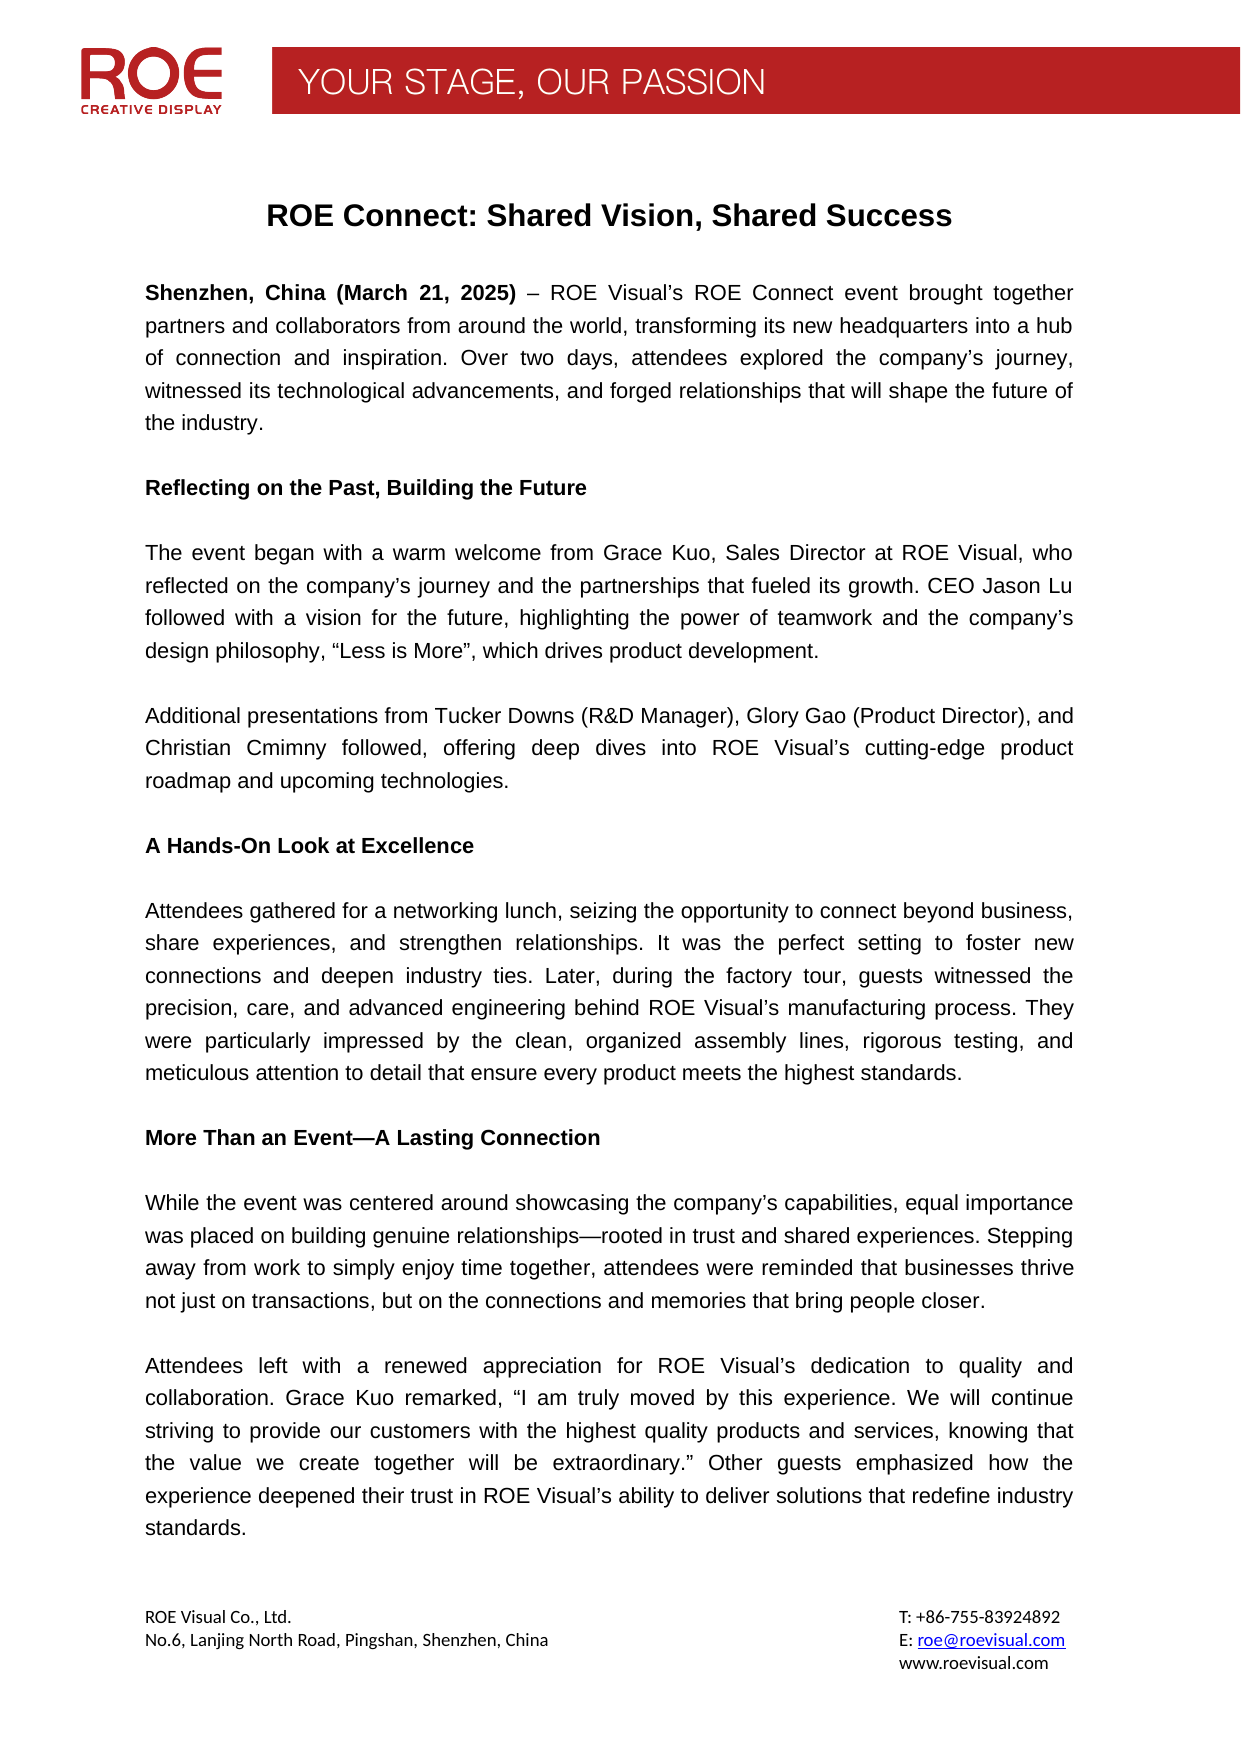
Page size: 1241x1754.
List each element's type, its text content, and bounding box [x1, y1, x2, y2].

text Shenzhen, China (March 21, 2025) – ROE Visual’s ROE Connect event brought together partners and collaborators from around the world, transforming its new headquarters into a hub of connection and inspiration. Over two days, attendees explored the company’s journey, witnessed its technological advancements, and forged relationships that will shape the future of the industry. [145, 276, 1075, 439]
text Attendees gathered for a networking lunch, seizing the opportunity to connect beyond business, share experiences, and strengthen relationships. It was the perfect setting to foster new connections and deepen industry ties. Later, during the factory tour, guests witnessed the precision, care, and advanced engineering behind ROE Visual’s manufacturing process. They were particularly impressed by the clean, organized assembly lines, rigorous testing, and meticulous attention to detail that ensure every product meets the highest standards. [145, 894, 1075, 1089]
text More Than an Event—A Lasting Connection [145, 1121, 1075, 1154]
text The event began with a warm welcome from Grace Kuo, Sales Director at ROE Visual, who reflected on the company’s journey and the partnerships that fueled its growth. CEO Jason Lu followed with a vision for the future, highlighting the power of teamwork and the company’s design philosophy, “Less is More”, which drives product development. [145, 536, 1075, 666]
text While the event was centered around showcasing the company’s capabilities, equal importance was placed on building genuine relationships—rooted in trust and shared experiences. Stepping away from work to simply enjoy time together, attendees were reminded that businesses thrive not just on transactions, but on the connections and memories that bring people closer. [145, 1186, 1075, 1349]
subtitle ROE Connect: Shared Vision, Shared Success [145, 182, 1075, 247]
picture [81, 47, 1241, 114]
text A Hands-On Look at Excellence [145, 829, 1075, 861]
text Reflecting on the Past, Building the Future [145, 471, 1075, 504]
text Attendees left with a renewed appreciation for ROE Visual’s dedication to quality and collaboration. Grace Kuo remarked, “I am truly moved by this experience. We will continue striving to provide our customers with the highest quality products and services, knowing that the value we create together will be extraordinary.” Other guests emphasized how the experience deepened their trust in ROE Visual’s ability to deliver solutions that redefine industry standards. [145, 1349, 1075, 1544]
text Additional presentations from Tucker Downs (R&D Manager), Glory Gao (Product Director), and Christian Cmimny followed, offering deep dives into ROE Visual’s cutting-edge product roadmap and upcoming technologies. [145, 699, 1075, 796]
